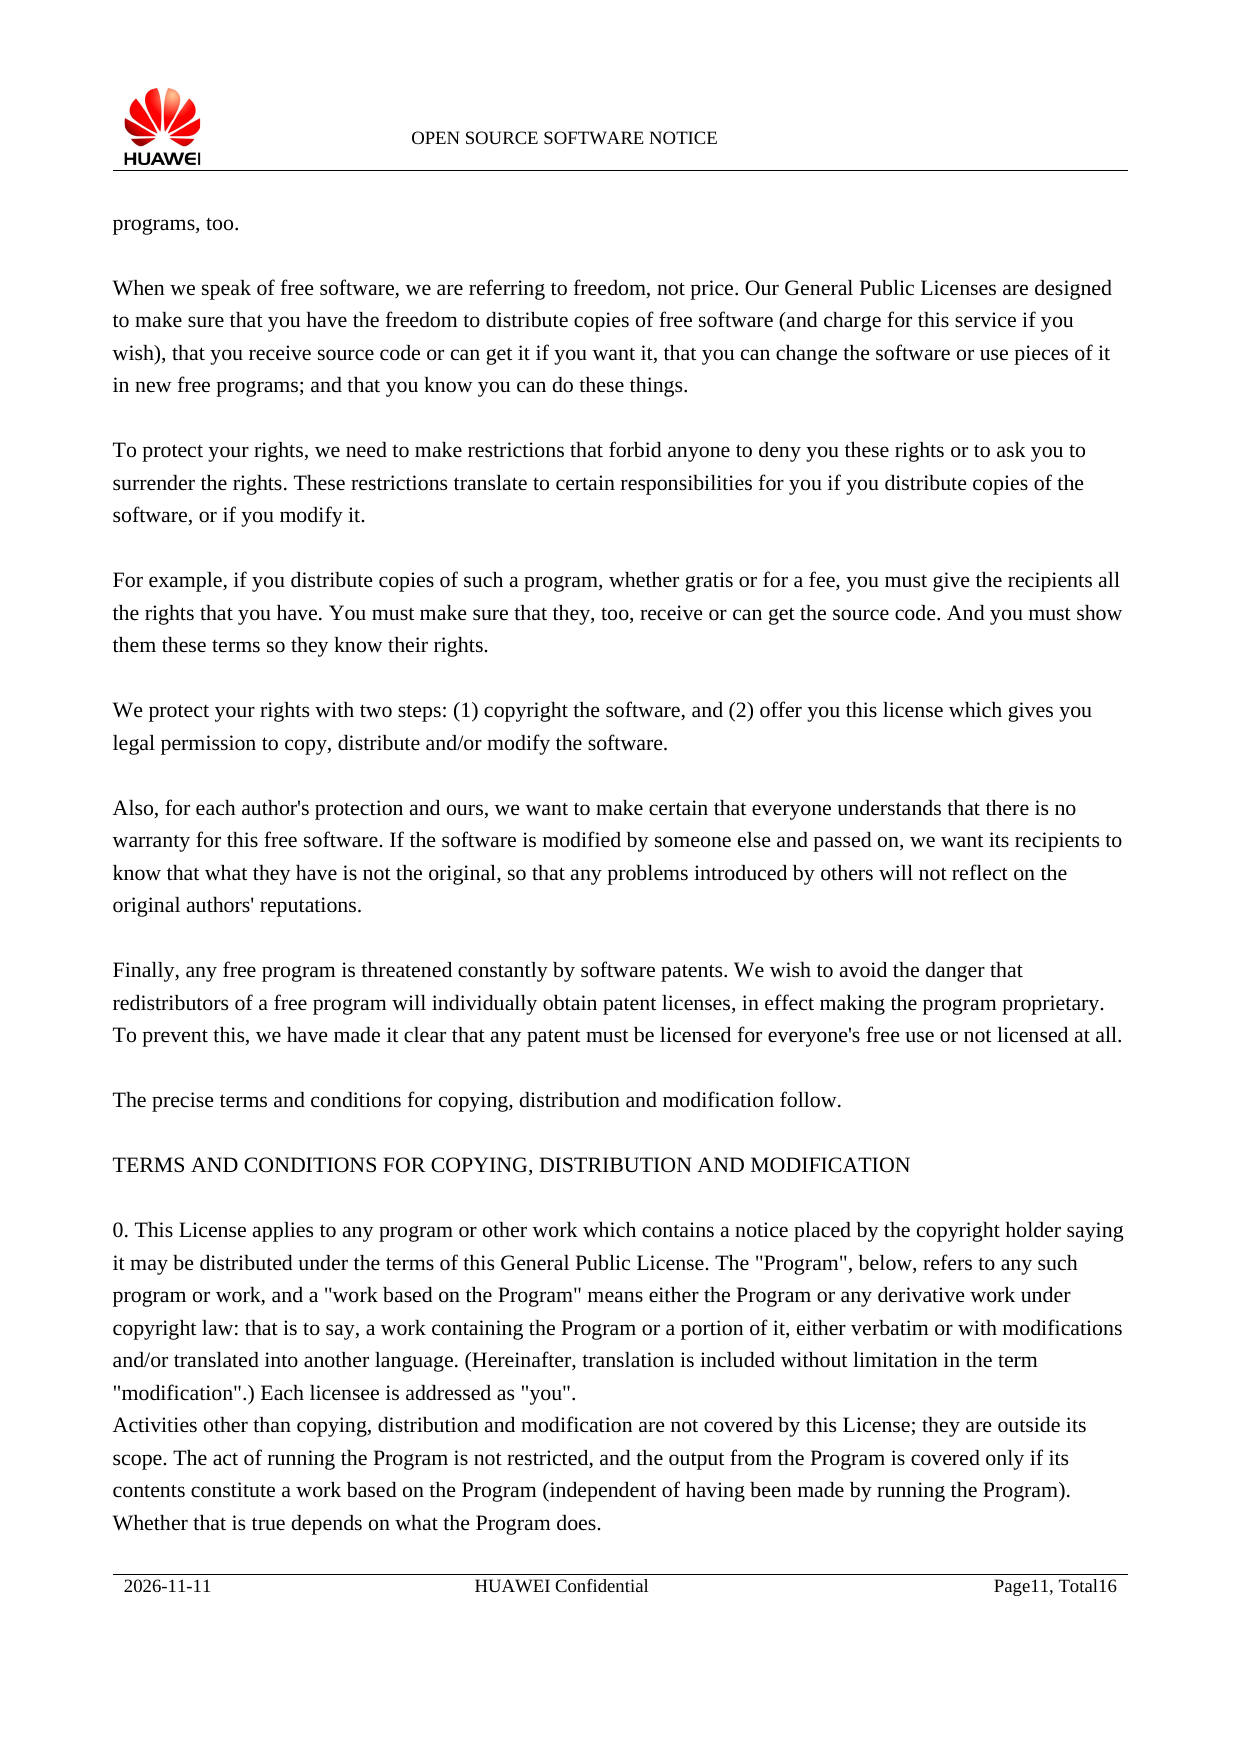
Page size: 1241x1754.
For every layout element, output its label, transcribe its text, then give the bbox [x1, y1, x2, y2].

picture [124, 88, 201, 165]
